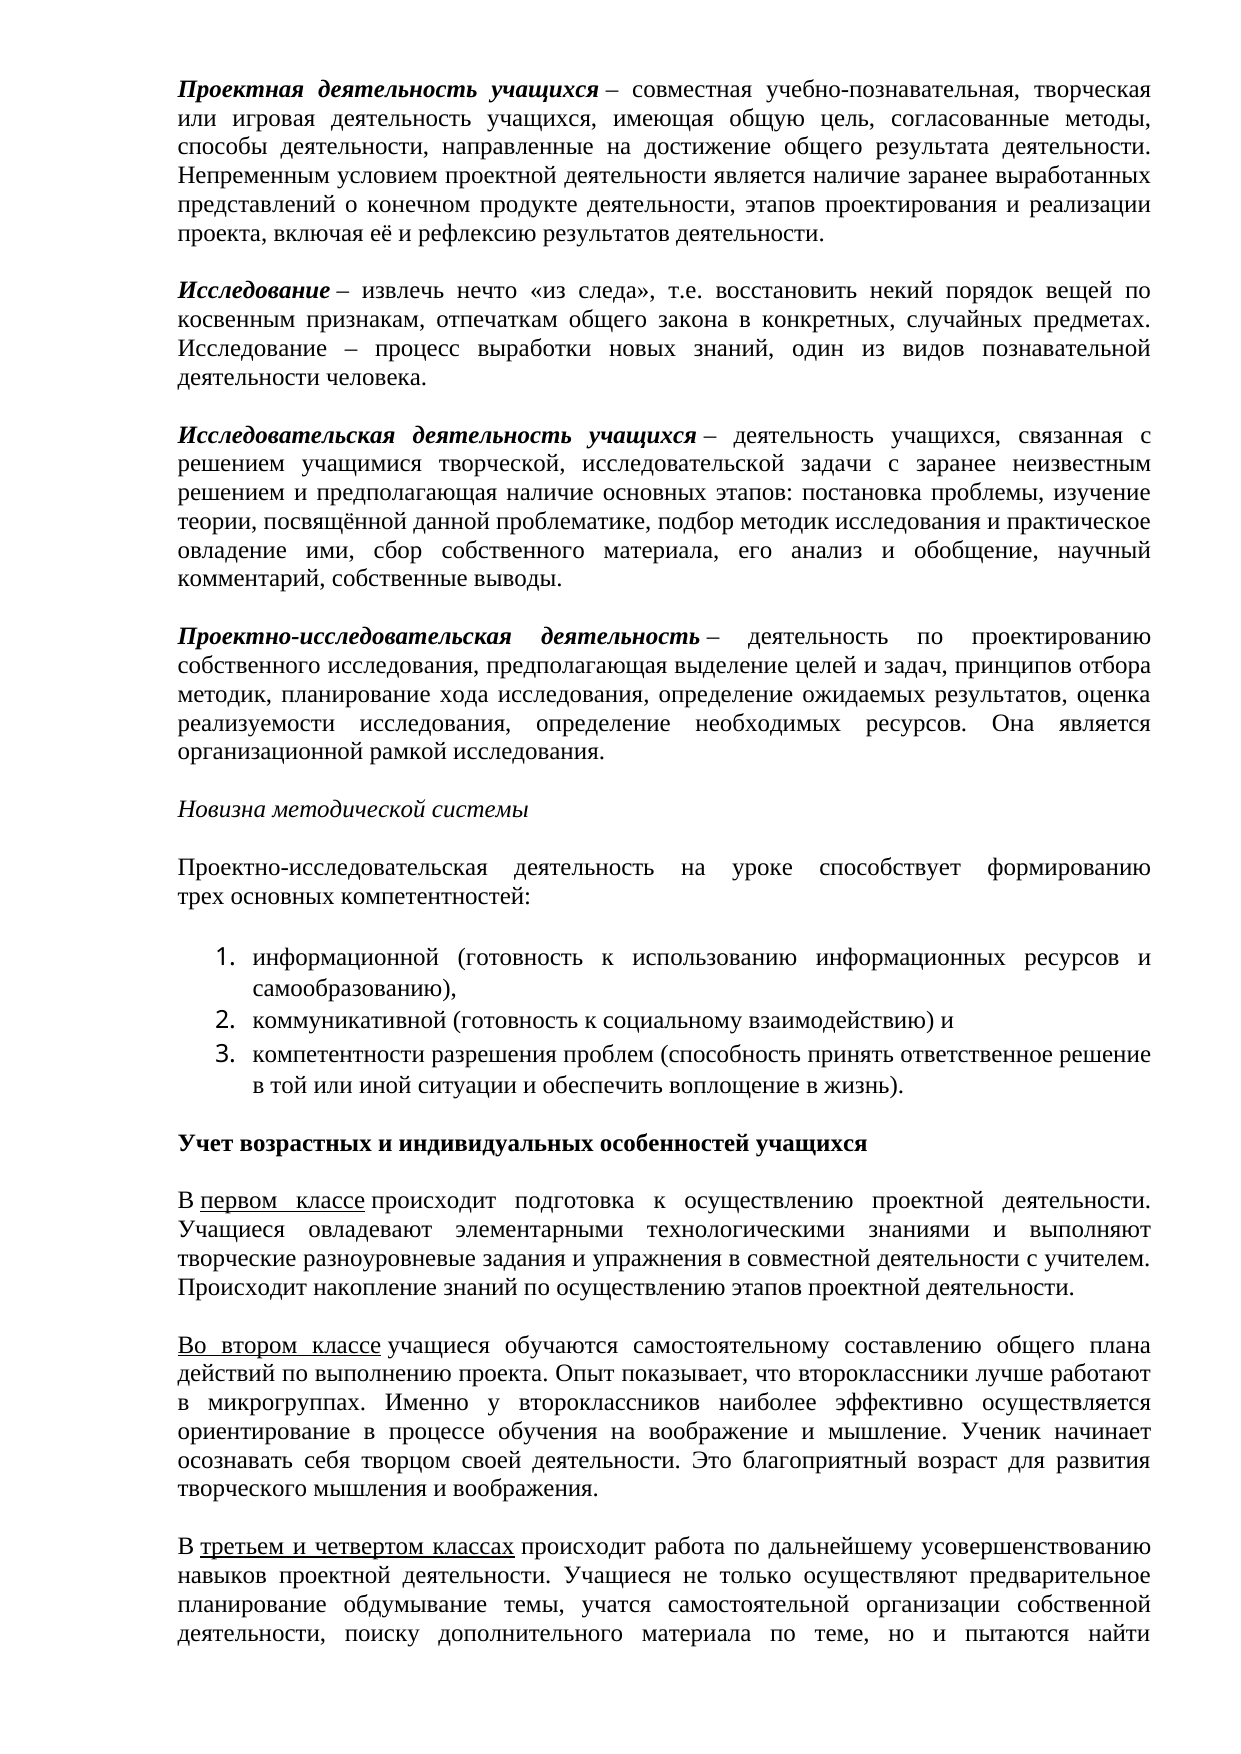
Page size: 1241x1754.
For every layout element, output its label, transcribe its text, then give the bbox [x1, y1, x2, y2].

text Проектно-исследовательская деятельность – деятельность по проектированию собственного исследования, предполагающая выделение целей и задач, принципов отбора методик, планирование хода исследования, определение ожидаемых результатов, оценка реализуемости исследования, определение необходимых ресурсов. Она является организационной рамкой исследования. [177, 621, 1152, 765]
text Новизна методической системы [177, 794, 1152, 823]
list коммуникативной (готовность к социальному взаимодействию) и [215, 1002, 1152, 1036]
list компетентности разрешения проблем (способность принять ответственное решение в той или иной ситуации и обеспечить воплощение в жизнь). [215, 1036, 1152, 1098]
text Исследование – извлечь нечто «из следа», т.е. восстановить некий порядок вещей по косвенным признакам, отпечаткам общего закона в конкретных, случайных предметах. Исследование – процесс выработки новых знаний, один из видов познавательной деятельности человека. [177, 276, 1152, 391]
text Проектно-исследовательская деятельность на уроке способствует формированию трех основных компетентностей: [177, 852, 1152, 910]
text Проектная деятельность учащихся – совместная учебно-познавательная, творческая или игровая деятельность учащихся, имеющая общую цель, согласованные методы, способы деятельности, направленные на достижение общего результата деятельности. Непременным условием проектной деятельности является наличие заранее выработанных представлений о конечном продукте деятельности, этапов проектирования и реализации проекта, включая её и рефлексию результатов деятельности. [177, 74, 1152, 246]
text Исследовательская деятельность учащихся – деятельность учащихся, связанная с решением учащимися творческой, исследовательской задачи с заранее неизвестным решением и предполагающая наличие основных этапов: постановка проблемы, изучение теории, посвящённой данной проблематике, подбор методик исследования и практическое овладение ими, сбор собственного материала, его анализ и обобщение, научный комментарий, собственные выводы. [177, 420, 1152, 592]
list информационной (готовность к использованию информационных ресурсов и самообразованию), [215, 939, 1152, 1002]
text В первом классе происходит подготовка к осуществлению проектной деятельности. Учащиеся овладевают элементарными технологическими знаниями и выполняют творческие разноуровневые задания и упражнения в совместной деятельности с учителем. Происходит накопление знаний по осуществлению этапов проектной деятельности. [177, 1186, 1152, 1301]
text Во втором классе учащиеся обучаются самостоятельному составлению общего плана действий по выполнению проекта. Опыт показывает, что второклассники лучше работают в микрогруппах. Именно у второклассников наиболее эффективно осуществляется ориентирование в процессе обучения на воображение и мышление. Ученик начинает осознавать себя творцом своей деятельности. Это благоприятный возраст для развития творческого мышления и воображения. [177, 1330, 1152, 1502]
text Учет возрастных и индивидуальных особенностей учащихся [177, 1128, 1152, 1156]
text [177, 1531, 1152, 1646]
